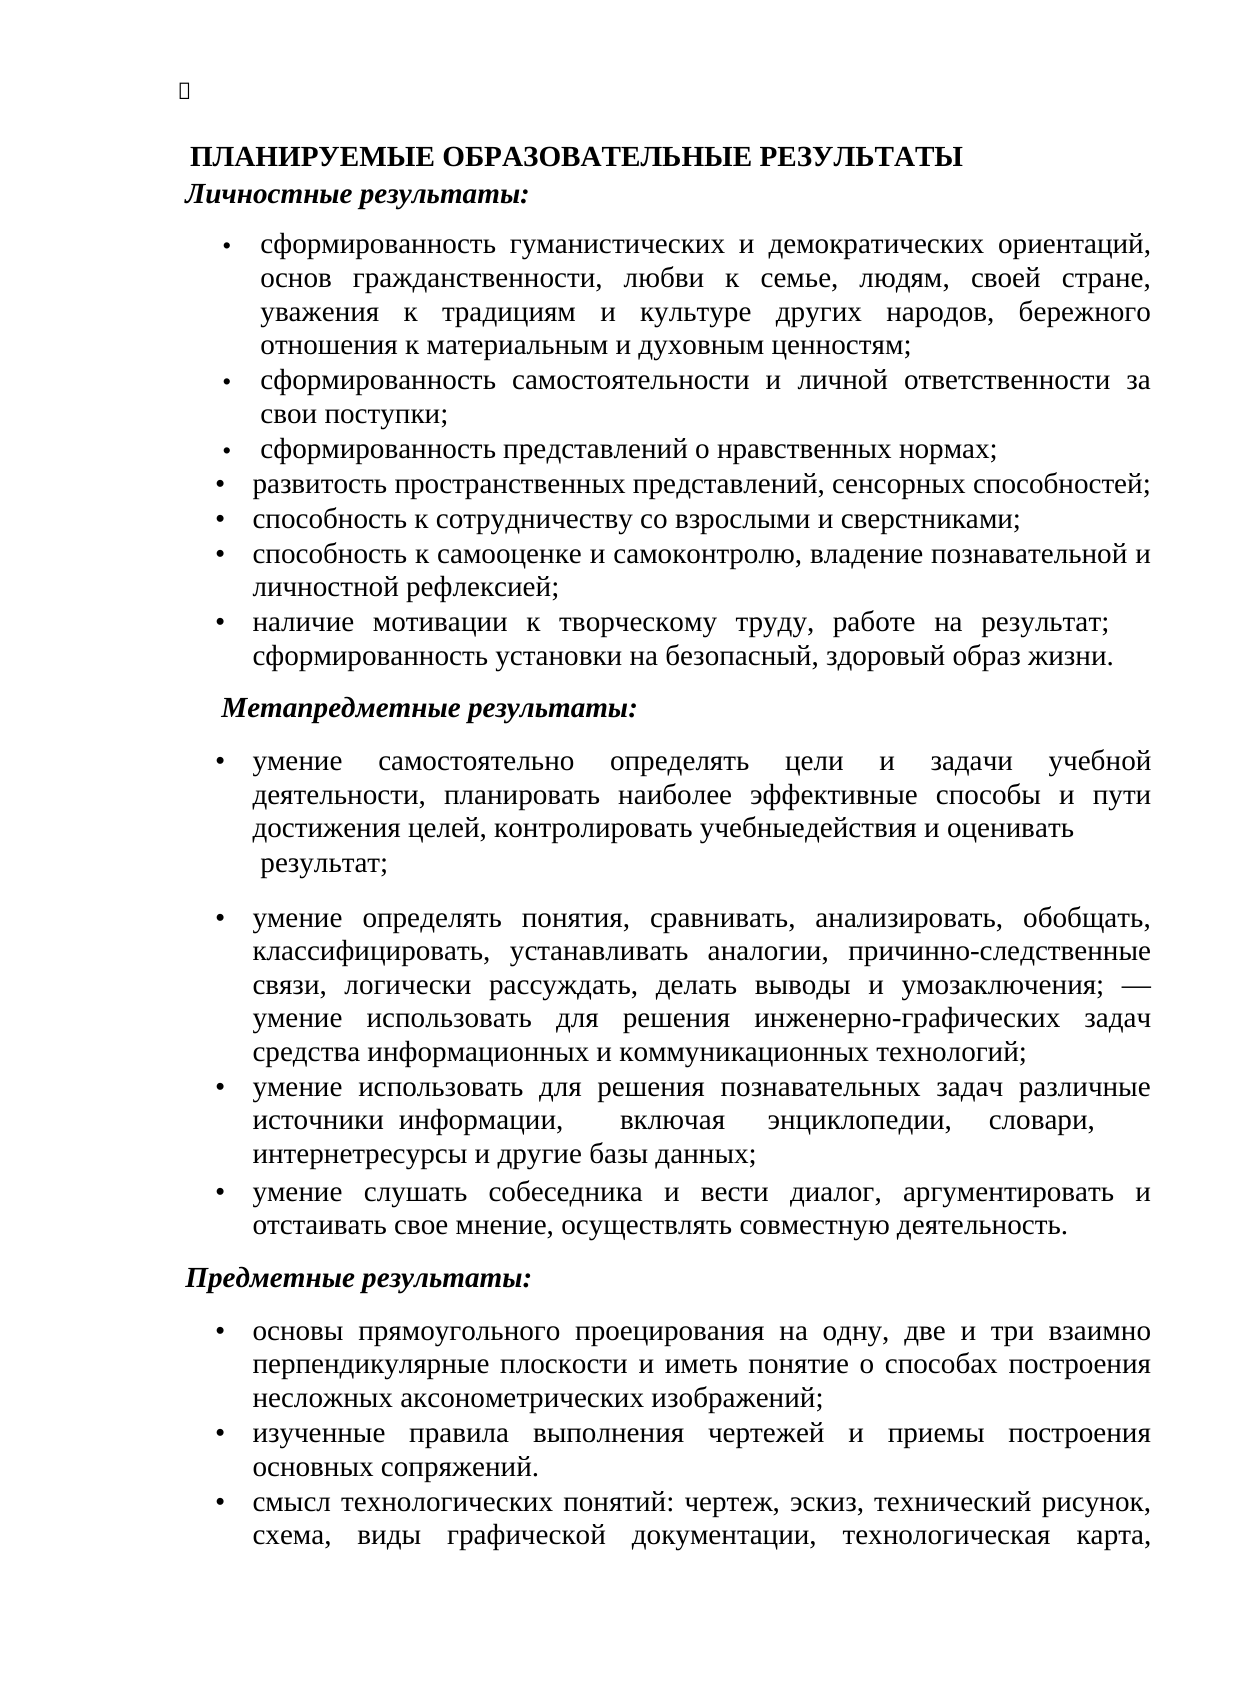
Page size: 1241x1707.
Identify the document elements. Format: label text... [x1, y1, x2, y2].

list умение определять понятия, сравнивать, анализировать, обобщать, классифицировать, устанавливать аналогии, причинно-следственные связи, логически рассуждать, делать выводы и умозаключения; — умение использовать для решения инженерно-графических задач средства информационных и коммуникационных технологий; [215, 900, 1152, 1067]
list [215, 1484, 1152, 1551]
list умение самостоятельно определять цели и задачи учебной деятельности, планировать наиболее эффективные способы и пути достижения целей, контролировать учебныедействия и оценивать [215, 743, 1152, 844]
list сформированность самостоятельности и личной ответственности за свои поступки; [223, 362, 1152, 429]
list умение использовать для решения познавательных задач различные источники информации, включая энциклопедии, словари, интернетресурсы и другие базы данных; [215, 1069, 1152, 1169]
text результат; [260, 845, 1152, 879]
list способность к сотрудничеству со взрослыми и сверстниками; [215, 501, 1152, 534]
list способность к самооценке и самоконтролю, владение познавательной и личностной рефлексией; [215, 536, 1152, 603]
text Метапредметные результаты: [221, 691, 1152, 724]
text Предметные результаты: [185, 1260, 1152, 1294]
list изученные правила выполнения чертежей и приемы построения основных сопряжений. [215, 1415, 1152, 1482]
list сформированность представлений о нравственных нормах; [223, 431, 1152, 464]
list развитость пространственных представлений, сенсорных способностей; [215, 466, 1152, 499]
list сформированность гуманистических и демократических ориентаций, основ гражданственности, любви к семье, людям, своей стране, уважения к традициям и культуре других народов, бережного отношения к материальным и духовным ценностям; [223, 227, 1152, 361]
list основы прямоугольного проецирования на одну, две и три взаимно перпендикулярные плоскости и иметь понятие о способах построения несложных аксонометрических изображений; [215, 1313, 1152, 1414]
list наличие мотивации к творческому труду, работе на результат;  сформированность установки на безопасный, здоровый образ жизни. [215, 604, 1152, 671]
list умение слушать собеседника и вести диалог, аргументировать и отстаивать свое мнение, осуществлять совместную деятельность. [215, 1174, 1152, 1241]
text ​ПЛАНИРУЕМЫЕ ОБРАЗОВАТЕЛЬНЫЕ РЕЗУЛЬТАТЫ [190, 139, 1152, 173]
text Личностные результаты: [185, 176, 1152, 209]
